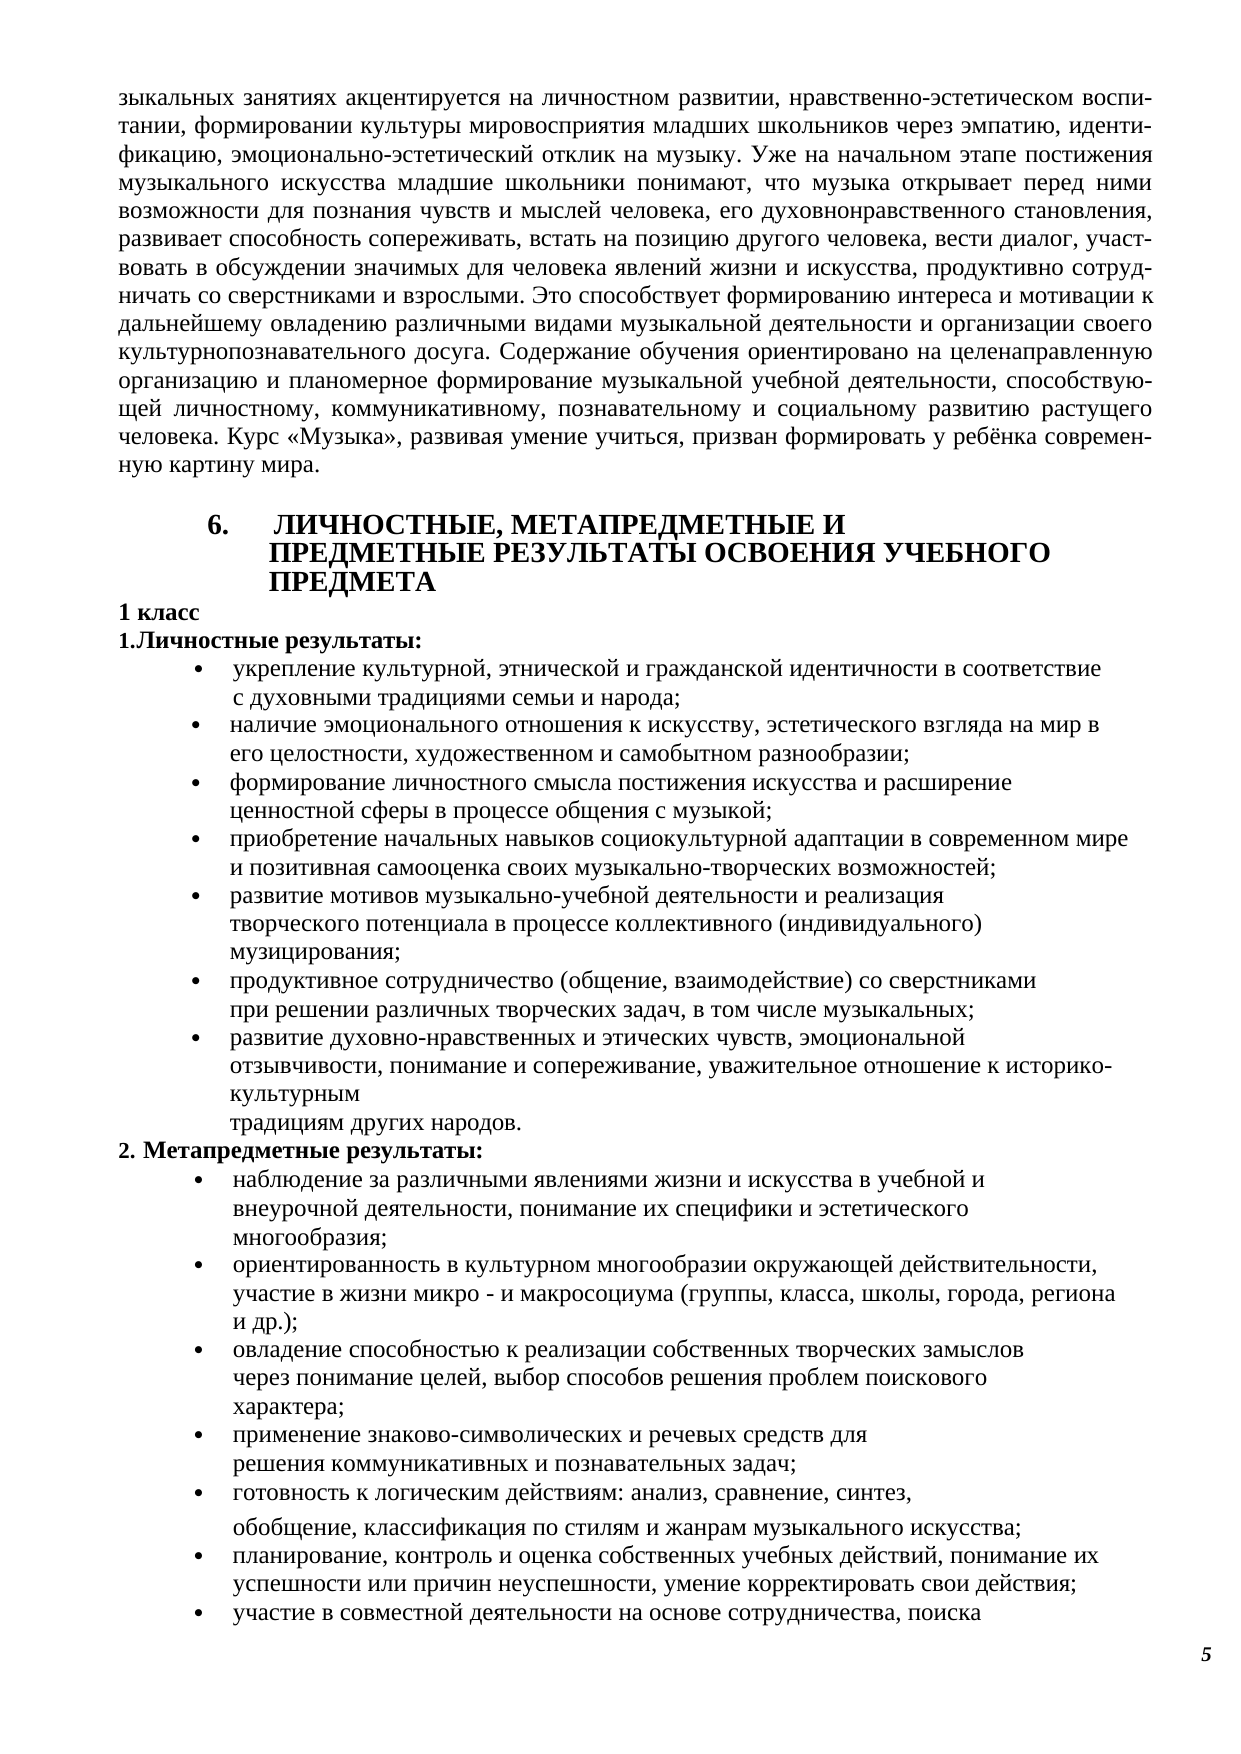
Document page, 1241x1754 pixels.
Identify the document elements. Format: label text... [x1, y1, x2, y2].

list планирование, контроль и оценка собственных учебных действий, понимание их [195, 1546, 1226, 1568]
text зыкальных занятиях акцентируется на личностном развитии, нравственно-эстетическом воспи- тании, формировании культуры мировосприятия младших школьников через эмпатию, иденти- фикацию, эмоционально-эстетический отклик на музыку. Уже на начальном этапе постижения музыкального искусства младшие школьники понимают, что музыка открывает перед ними возможности для познания чувств и мыслей человека, его духовнонравственного становления, развивает способность сопереживать, встать на позицию другого человека, вести диалог, участ- вовать в обсуждении значимых для человека явлений жизни и искусства, продуктивно сотруд- ничать со сверстниками и взрослыми. Это способствует формированию интереса и мотивации к дальнейшему овладению различными видами музыкальной деятельности и организации своего культурнопознавательного досуга. Содержание обучения ориентировано на целенаправленную организацию и планомерное формирование музыкальной учебной деятельности, способствую- щей личностному, коммуникативному, познавательному и социальному развитию растущего человека. Курс «Музыка», развивая умение учиться, призван формировать у ребёнка современ- ную картину мира. [118, 83, 1153, 478]
subtitle Метапредметные результаты: [118, 1136, 1226, 1164]
list овладение способностью к реализации собственных творческих замыслов через понимание целей, выбор способов решения проблем поискового характера; [195, 1335, 1084, 1419]
subtitle 1 класс [118, 597, 1226, 626]
list развитие духовно-нравственных и этических чувств, эмоциональной отзывчивости, понимание и сопереживание, уважительное отношение к историко-культурным [192, 1023, 1121, 1107]
list наличие эмоционального отношения к искусству, эстетического взгляда на мир в его целостности, художественном и самобытном разнообразии; [192, 710, 1135, 767]
list приобретение начальных навыков социокультурной адаптации в современном мире и позитивная самооценка своих музыкально-творческих возможностей; [192, 824, 1144, 881]
text традициям других народов. [229, 1107, 1226, 1136]
list наблюдение за различными явлениями жизни и искусства в учебной и внеурочной деятельности, понимание их специфики и эстетического многообразия; [195, 1164, 1113, 1250]
list ориентированность в культурном многообразии окружающей действительности, участие в жизни микро - и макросоциума (группы, класса, школы, города, региона и др.); [195, 1250, 1131, 1335]
text успешности или причин неуспешности, умение корректировать свои действия; [233, 1568, 1226, 1597]
subtitle ЛИЧНОСТНЫЕ, МЕТАПРЕДМЕТНЫЕ И ПРЕДМЕТНЫЕ РЕЗУЛЬТАТЫ ОСВОЕНИЯ УЧЕБНОГО ПРЕДМЕТА [207, 512, 1066, 597]
list формирование личностного смысла постижения искусства и расширение ценностной сферы в процессе общения с музыкой; [192, 767, 1140, 824]
list укрепление культурной, этнической и гражданской идентичности в соответствие с духовными традициями семьи и народа; [195, 654, 1114, 710]
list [195, 1597, 1145, 1626]
list развитие мотивов музыкально-учебной деятельности и реализация творческого потенциала в процессе коллективного (индивидуального) музицирования; [192, 881, 1076, 965]
list Личностные результаты: [118, 626, 1226, 654]
list готовность к логическим действиям: анализ, сравнение, синтез, обобщение, классификация по стилям и жанрам музыкального искусства; [195, 1477, 1038, 1540]
list продуктивное сотрудничество (общение, взаимодействие) со сверстниками при решении различных творческих задач, в том числе музыкальных; [192, 965, 1078, 1023]
list применение знаково-символических и речевых средств для решения коммуникативных и познавательных задач; [195, 1419, 962, 1477]
